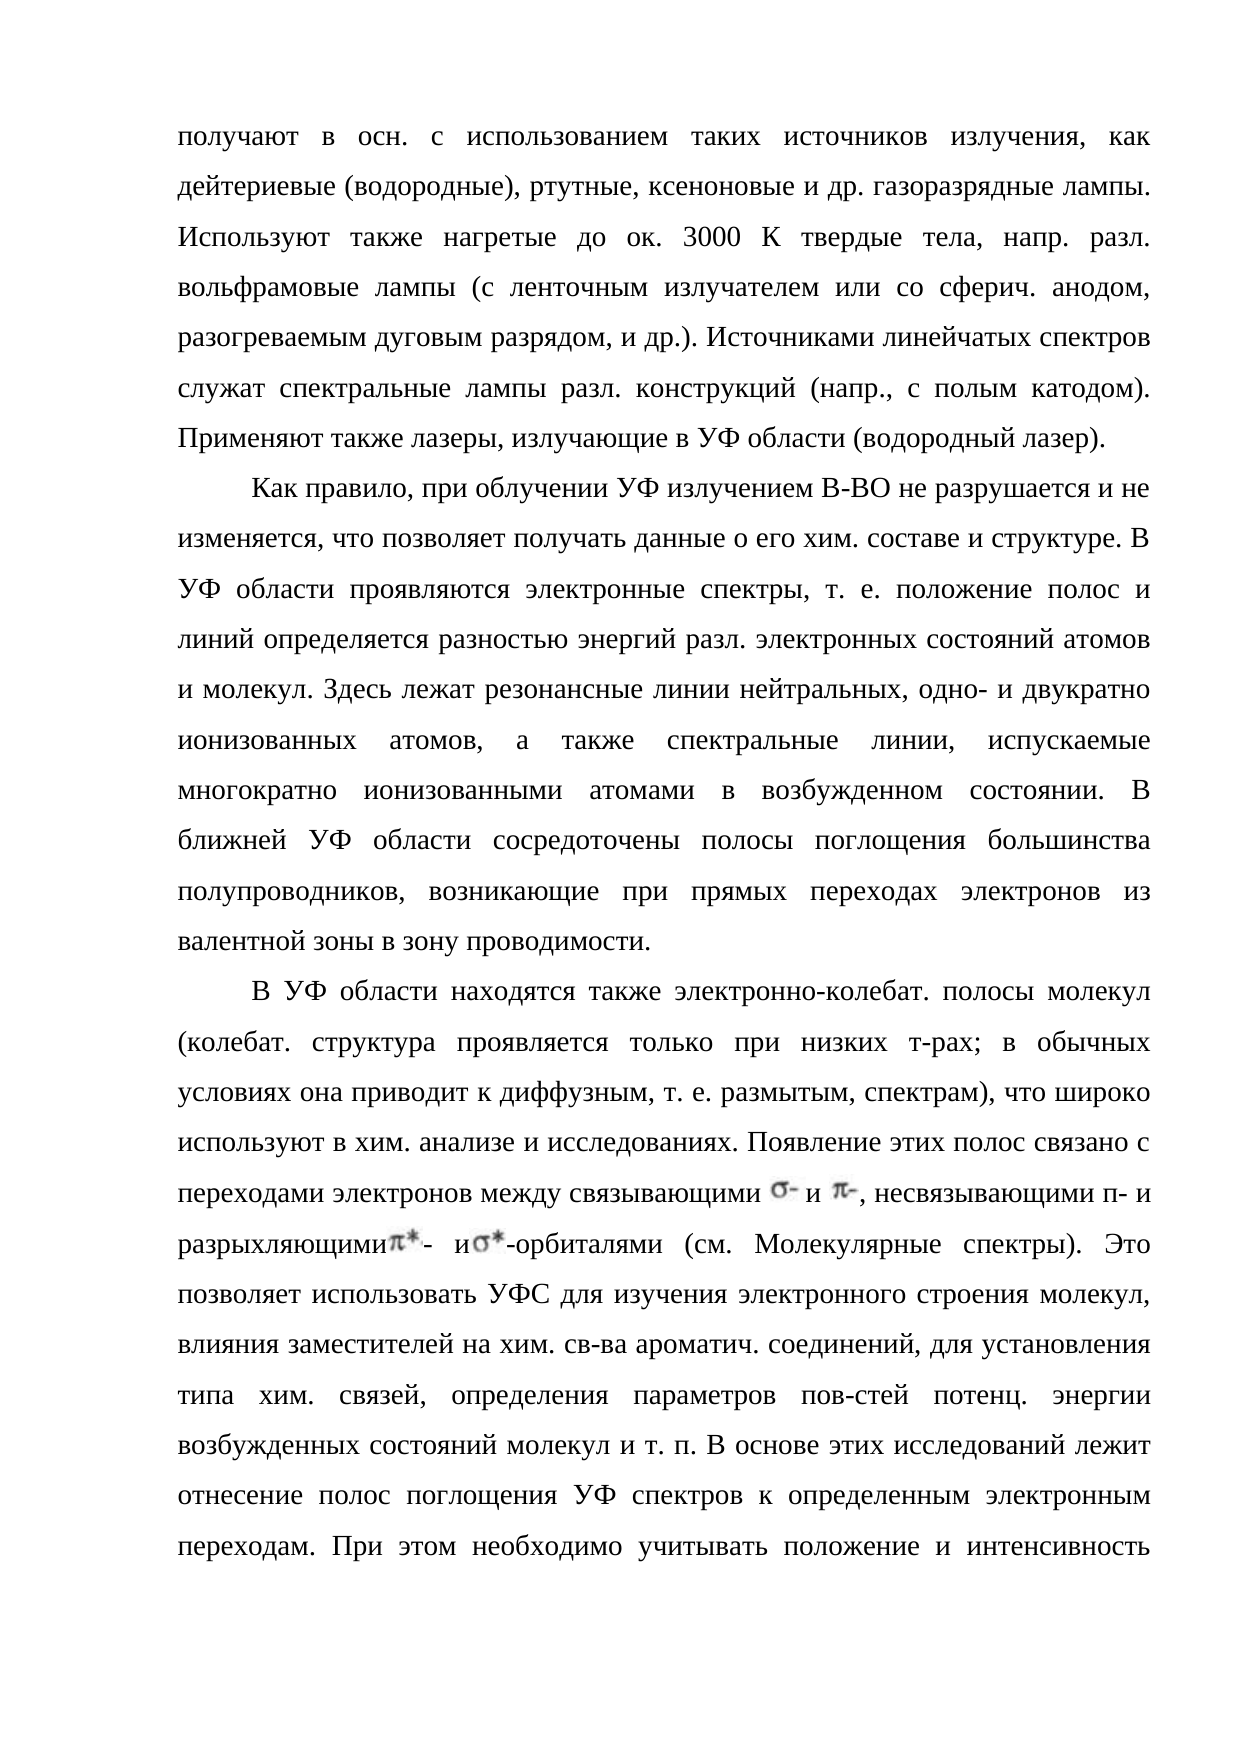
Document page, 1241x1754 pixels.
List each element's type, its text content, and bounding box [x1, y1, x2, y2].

text Как правило, при облучении УФ излучением B-BO не разрушается и не изменяется, что позволяет получать данные о его хим. составе и структуре. В УФ области проявляются электронные спектры, т. е. положение полос и линий определяется разностью энергий разл. электронных состояний атомов и молекул. Здесь лежат резонансные линии нейтральных, одно- и двукратно ионизованных атомов, а также спектральные линии, испускаемые многократно ионизованными атомами в возбужденном состоянии. В ближней УФ области сосредоточены полосы поглощения большинства полупроводников, возникающие при прямых переходах электронов из валентной зоны в зону проводимости. [177, 470, 1152, 957]
picture [829, 1174, 859, 1203]
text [177, 973, 1152, 1561]
picture [469, 1228, 506, 1254]
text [177, 118, 1152, 453]
picture [769, 1176, 806, 1203]
picture [386, 1226, 423, 1254]
